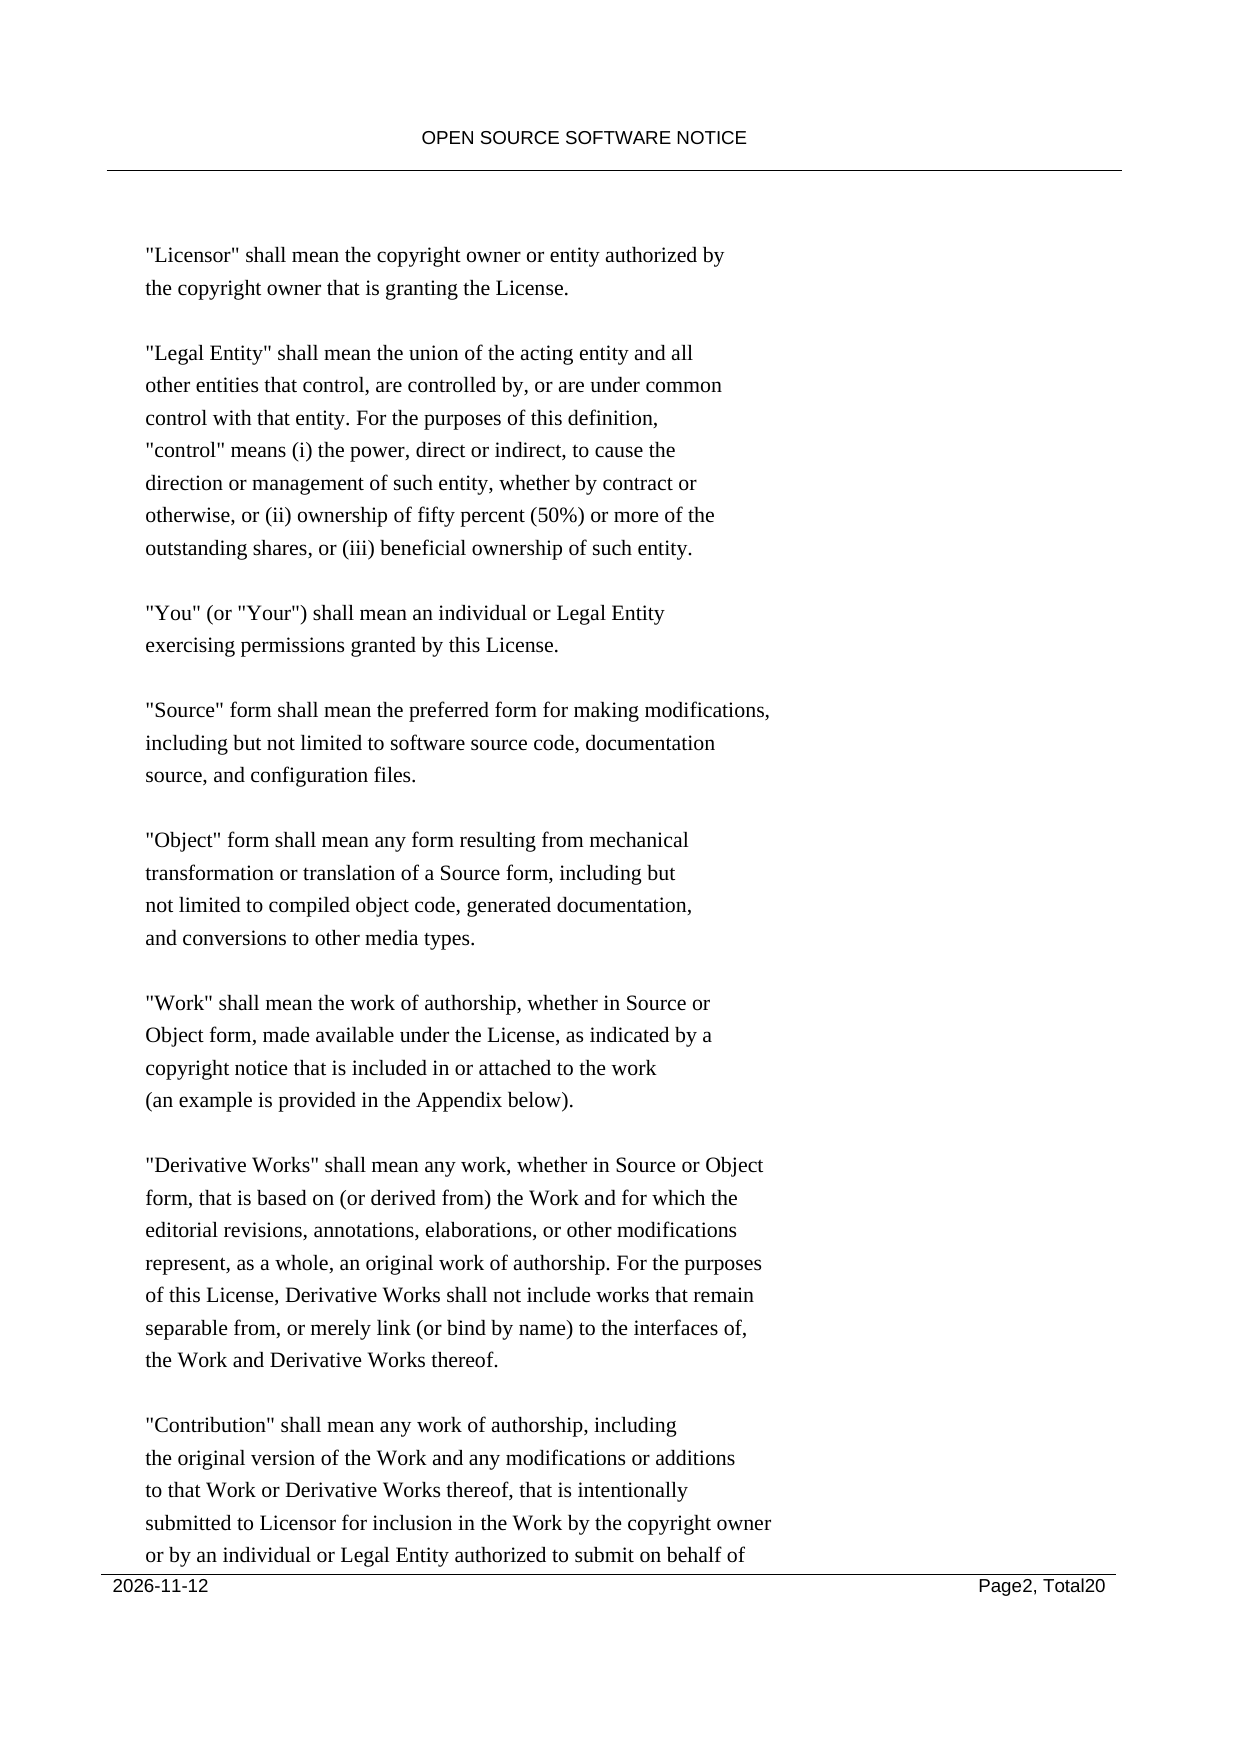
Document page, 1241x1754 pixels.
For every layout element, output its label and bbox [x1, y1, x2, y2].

text [112, 206, 1128, 1571]
